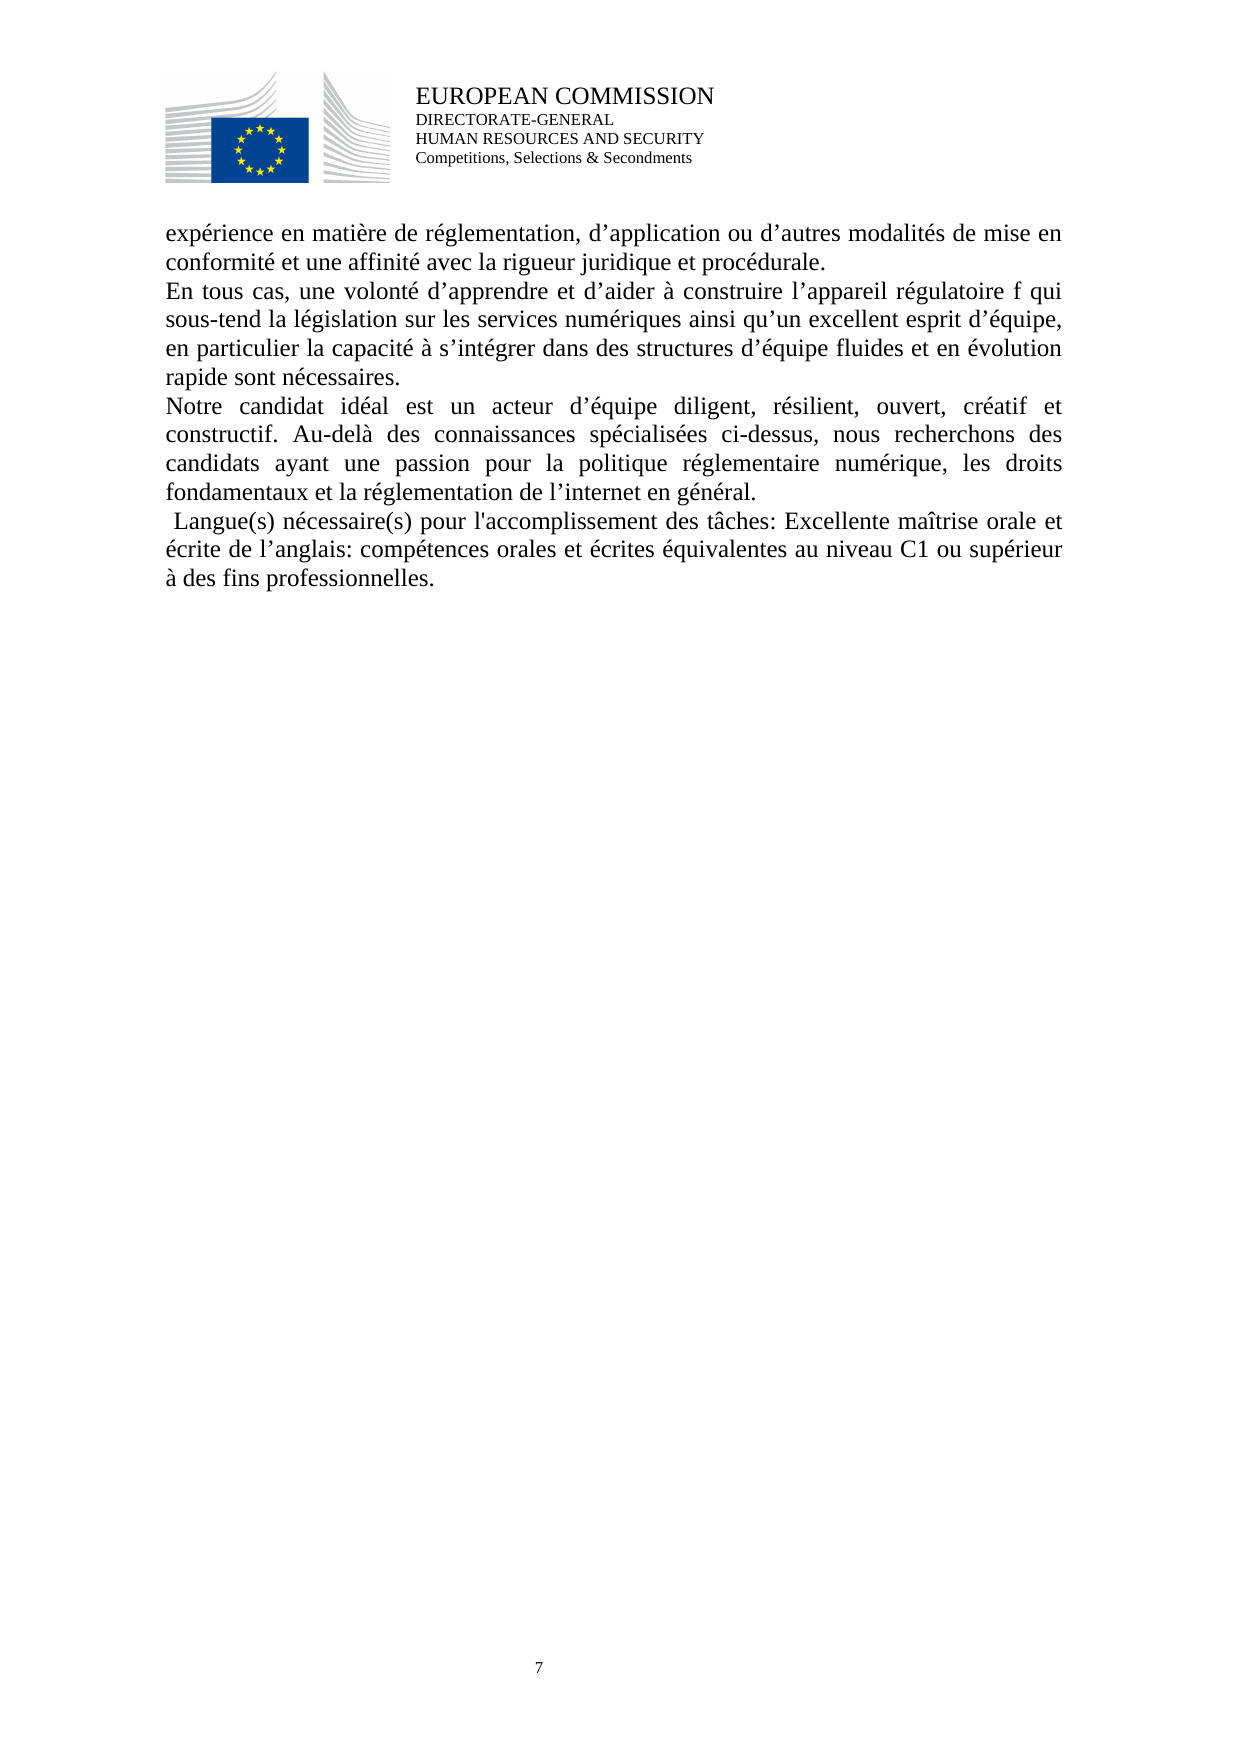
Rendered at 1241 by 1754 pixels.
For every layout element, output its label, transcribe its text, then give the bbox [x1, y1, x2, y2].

text Notre candidat idéal est un acteur d’équipe diligent, résilient, ouvert, créatif et constructif. Au-delà des connaissances spécialisées ci-dessus, nous recherchons des candidats ayant une passion pour la politique réglementaire numérique, les droits fondamentaux et la réglementation de l’internet en général. [165, 391, 1063, 506]
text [165, 134, 1063, 276]
text Langue(s) nécessaire(s) pour l'accomplissement des tâches: Excellente maîtrise orale et écrite de l’anglais: compétences orales et écrites équivalentes au niveau C1 ou supérieur à des fins professionnelles. [165, 506, 1063, 592]
text En tous cas, une volonté d’apprendre et d’aider à construire l’appareil régulatoire f qui sous-tend la législation sur les services numériques ainsi qu’un excellent esprit d’équipe, en particulier la capacité à s’intégrer dans des structures d’équipe fluides et en évolution rapide sont nécessaires. [165, 276, 1063, 391]
picture [165, 71, 391, 183]
